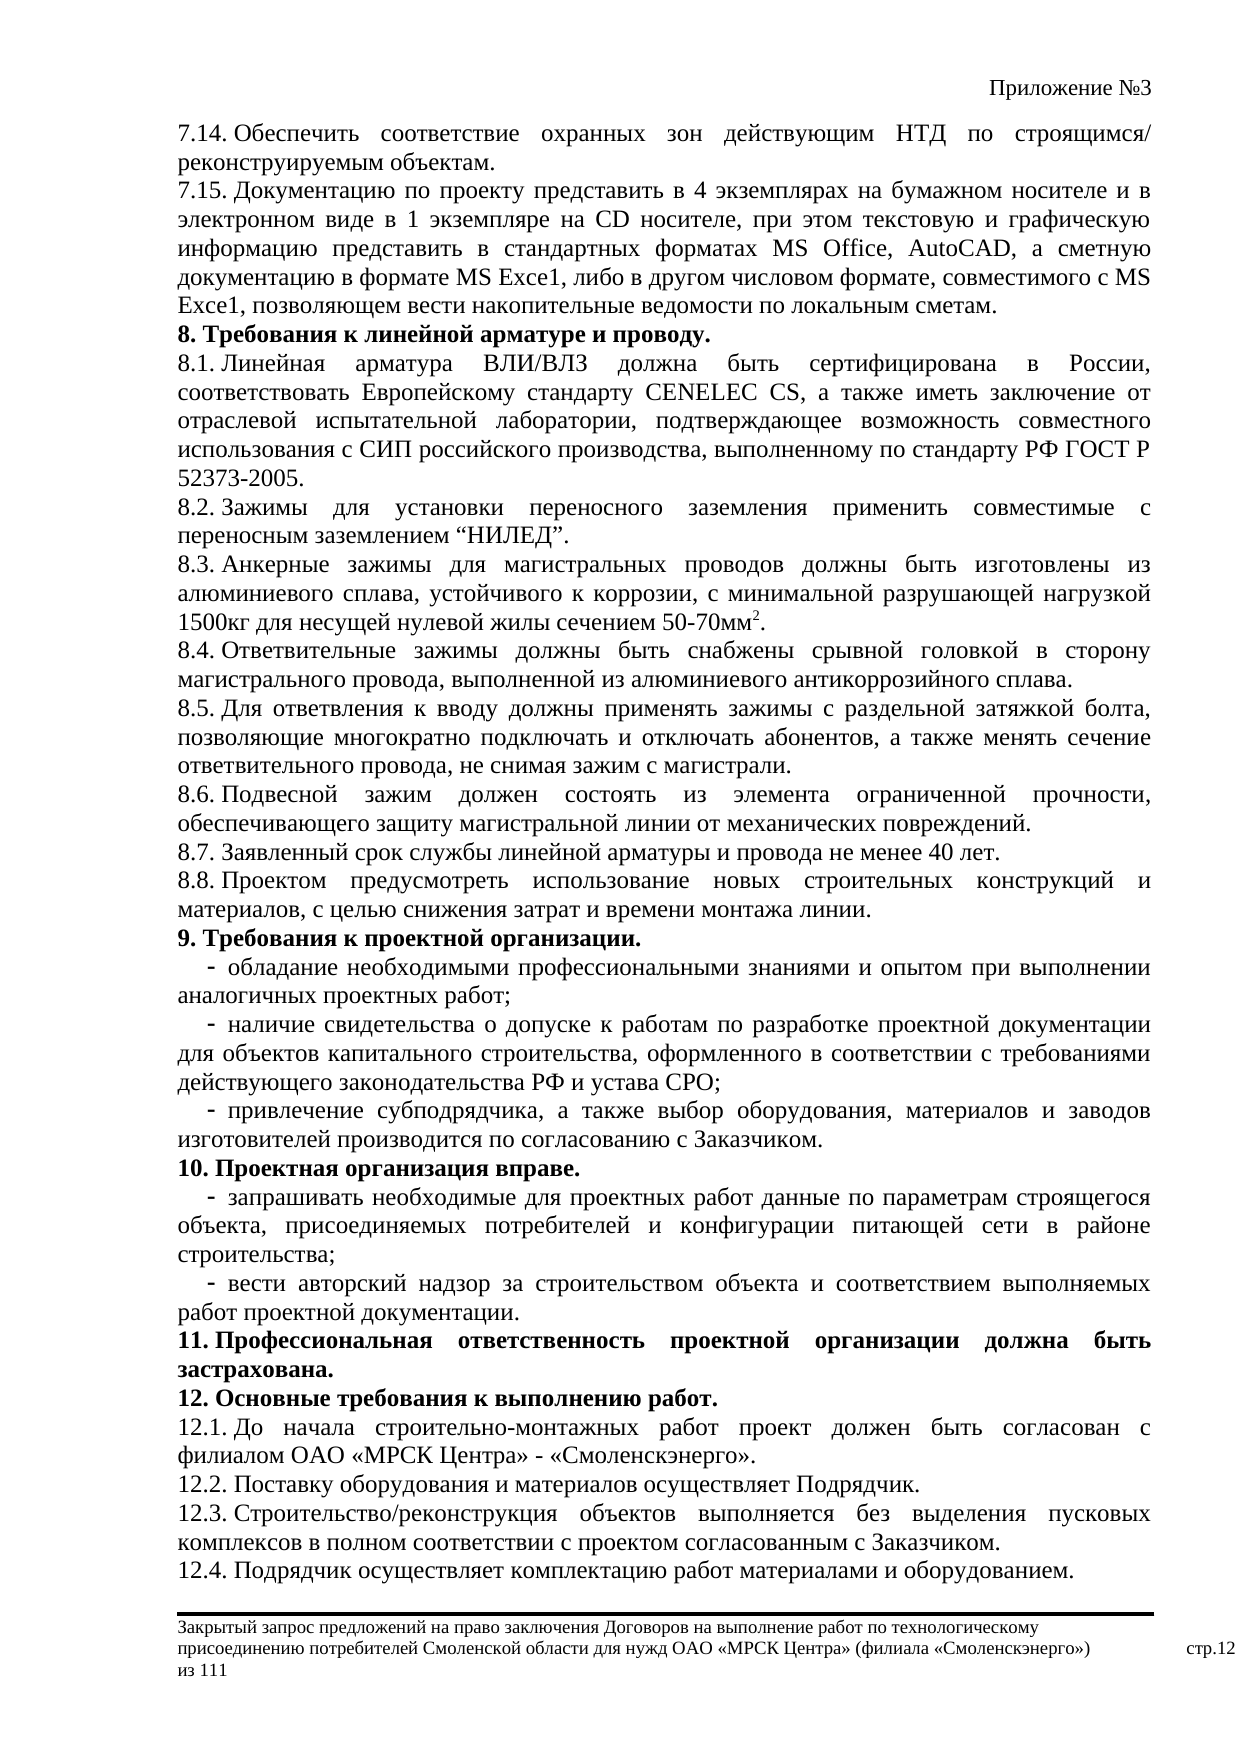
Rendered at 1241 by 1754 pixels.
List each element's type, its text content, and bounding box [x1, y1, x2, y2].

list Зажимы для установки переносного заземления применить совместимые с переносным заземлением “НИЛЕД”. [177, 492, 1152, 549]
list наличие свидетельства о допуске к работам по разработке проектной документации для объектов капитального строительства, оформленного в соответствии с требованиями действующего законодательства РФ и устава СРО; [177, 1009, 1152, 1096]
list Заявленный срок службы линейной арматуры и провода не менее 40 лет. [177, 837, 1152, 866]
list Анкерные зажимы для магистральных проводов должны быть изготовлены из алюминиевого сплава, устойчивого к коррозии, с минимальной разрушающей нагрузкой 1500кг для несущей нулевой жилы сечением 50-70мм2. [177, 549, 1152, 636]
list До начала строительно-монтажных работ проект должен быть согласован с филиалом ОАО «МРСК Центра» - «Смоленскэнерго». [177, 1412, 1152, 1469]
list Подвесной зажим должен состоять из элемента ограниченной прочности, обеспечивающего защиту магистральной линии от механических повреждений. [177, 779, 1152, 837]
list Для ответвления к вводу должны применять зажимы с раздельной затяжкой болта, позволяющие многократно подключать и отключать абонентов, а также менять сечение ответвительного провода, не снимая зажим с магистрали. [177, 693, 1152, 779]
list Проектом предусмотреть использование новых строительных конструкций и материалов, с целью снижения затрат и времени монтажа линии. [177, 866, 1152, 923]
list привлечение субподрядчика, а также выбор оборудования, материалов и заводов изготовителей производится по согласованию с Заказчиком. [177, 1096, 1152, 1153]
list Документацию по проекту представить в 4 экземплярах на бумажном носителе и в электронном виде в 1 экземпляре на CD носителе, при этом текстовую и графическую информацию представить в стандартных форматах МS Officе, AutoCAD, а сметную документацию в формате МS Eхсе1, либо в другом числовом формате, совместимого с МS Ехce1, позволяющем вести накопительные ведомости по локальным сметам. [177, 176, 1152, 319]
list Подрядчик осуществляет комплектацию работ материалами и оборудованием. [177, 1556, 1152, 1584]
list вести авторский надзор за строительством объекта и соответствием выполняемых работ проектной документации. [177, 1268, 1152, 1326]
list Требования к линейной арматуре и проводу. [177, 319, 1152, 348]
list Ответвительные зажимы должны быть снабжены срывной головкой в сторону магистрального провода, выполненной из алюминиевого антикоррозийного сплава. [177, 636, 1152, 693]
list Строительство/реконструкция объектов выполняется без выделения пусковых комплексов в полном соответствии с проектом согласованным с Заказчиком. [177, 1498, 1152, 1556]
list Проектная организация вправе. [177, 1153, 1152, 1182]
list обладание необходимыми профессиональными знаниями и опытом при выполнении аналогичных проектных работ; [177, 952, 1152, 1009]
list Требования к проектной организации. [177, 923, 1152, 952]
list Профессиональная ответственность проектной организации должна быть застрахована. [177, 1326, 1152, 1383]
list Линейная арматура ВЛИ/ВЛЗ должна быть сертифицирована в России, соответствовать Европейскому стандарту СЕNELEC CS, а также иметь заключение от отраслевой испытательной лаборатории, подтверждающее возможность совместного использования с СИП российского производства, выполненному по стандарту РФ ГОСТ Р 52373-2005. [177, 348, 1152, 492]
list запрашивать необходимые для проектных работ данные по параметрам строящегося объекта, присоединяемых потребителей и конфигурации питающей сети в районе строительства; [177, 1182, 1152, 1268]
list Обеспечить соответствие охранных зон действующим НТД по строящимся/ реконструируемым объектам. [177, 118, 1152, 176]
list Основные требования к выполнению работ. [177, 1383, 1152, 1412]
list Поставку оборудования и материалов осуществляет Подрядчик. [177, 1469, 1152, 1498]
